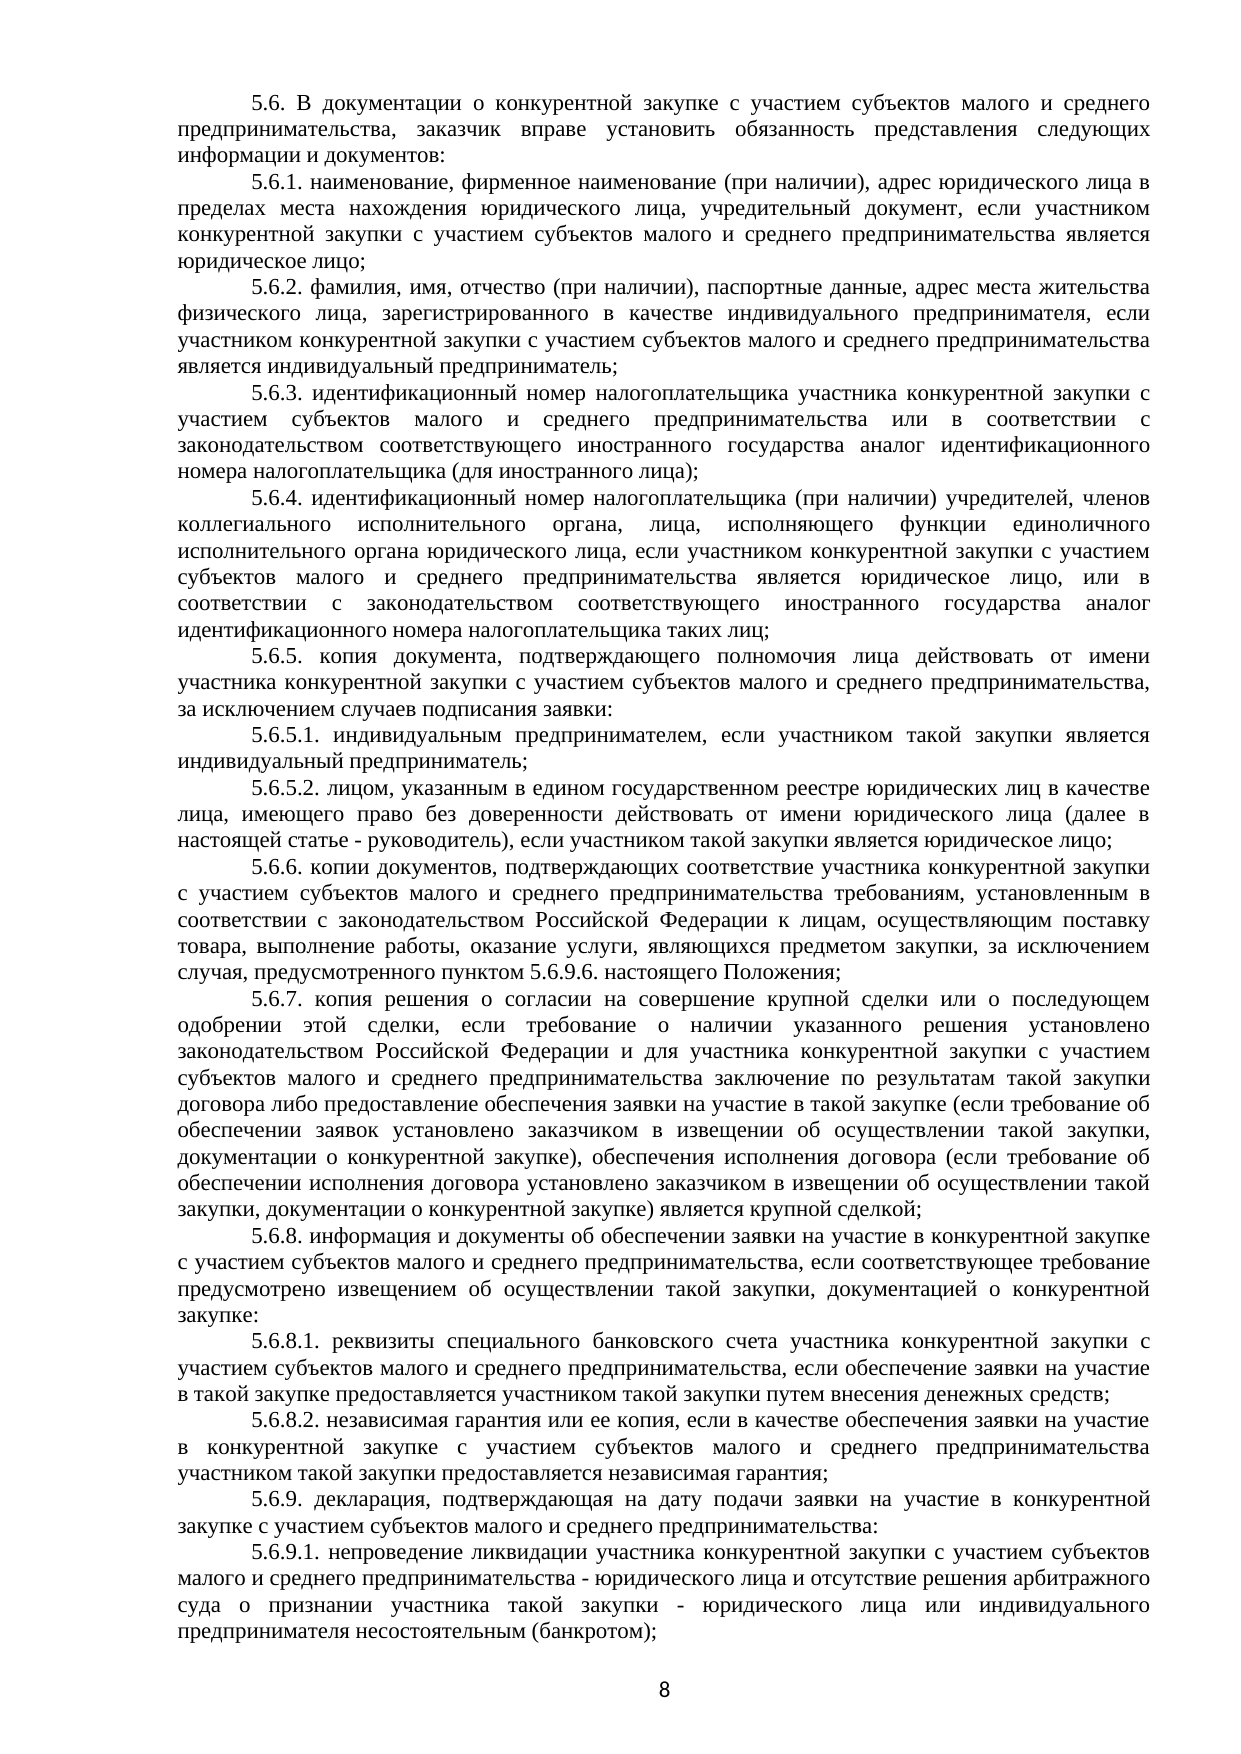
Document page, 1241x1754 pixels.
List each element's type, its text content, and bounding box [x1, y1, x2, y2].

text 5.6.8.2. независимая гарантия или ее копия, если в качестве обеспечения заявки на участие в конкурентной закупке с участием субъектов малого и среднего предпринимательства участником такой закупки предоставляется независимая гарантия; [177, 1406, 1152, 1485]
text 5.6.8.1. реквизиты специального банковского счета участника конкурентной закупки с участием субъектов малого и среднего предпринимательства, если обеспечение заявки на участие в такой закупке предоставляется участником такой закупки путем внесения денежных средств; [177, 1327, 1152, 1406]
text 5.6.5.2. лицом, указанным в едином государственном реестре юридических лиц в качестве лица, имеющего право без доверенности действовать от имени юридического лица (далее в настоящей статье - руководитель), если участником такой закупки является юридическое лицо; [177, 774, 1152, 853]
text 5.6.5.1. индивидуальным предпринимателем, если участником такой закупки является индивидуальный предприниматель; [177, 721, 1152, 774]
text 5.6. В документации о конкурентной закупке с участием субъектов малого и среднего предпринимательства, заказчик вправе установить обязанность представления следующих информации и документов: [177, 89, 1152, 168]
text 5.6.1. наименование, фирменное наименование (при наличии), адрес юридического лица в пределах места нахождения юридического лица, учредительный документ, если участником конкурентной закупки с участием субъектов малого и среднего предпринимательства является юридическое лицо; [177, 168, 1152, 273]
text 5.6.9. декларация, подтверждающая на дату подачи заявки на участие в конкурентной закупке с участием субъектов малого и среднего предпринимательства: [177, 1485, 1152, 1538]
text 5.6.4. идентификационный номер налогоплательщика (при наличии) учредителей, членов коллегиального исполнительного органа, лица, исполняющего функции единоличного исполнительного органа юридического лица, если участником конкурентной закупки с участием субъектов малого и среднего предпринимательства является юридическое лицо, или в соответствии с законодательством соответствующего иностранного государства аналог идентификационного номера налогоплательщика таких лиц; [177, 484, 1152, 642]
text 5.6.6. копии документов, подтверждающих соответствие участника конкурентной закупки с участием субъектов малого и среднего предпринимательства требованиям, установленным в соответствии с законодательством Российской Федерации к лицам, осуществляющим поставку товара, выполнение работы, оказание услуги, являющихся предметом закупки, за исключением случая, предусмотренного пунктом 5.6.9.6. настоящего Положения; [177, 853, 1152, 985]
text 5.6.9.1. непроведение ликвидации участника конкурентной закупки с участием субъектов малого и среднего предпринимательства - юридического лица и отсутствие решения арбитражного суда о признании участника такой закупки - юридического лица или индивидуального предпринимателя несостоятельным (банкротом); [177, 1538, 1152, 1643]
text 5.6.7. копия решения о согласии на совершение крупной сделки или о последующем одобрении этой сделки, если требование о наличии указанного решения установлено законодательством Российской Федерации и для участника конкурентной закупки с участием субъектов малого и среднего предпринимательства заключение по результатам такой закупки договора либо предоставление обеспечения заявки на участие в такой закупке (если требование об обеспечении заявок установлено заказчиком в извещении об осуществлении такой закупки, документации о конкурентной закупке), обеспечения исполнения договора (если требование об обеспечении исполнения договора установлено заказчиком в извещении об осуществлении такой закупки, документации о конкурентной закупке) является крупной сделкой; [177, 985, 1152, 1222]
text 5.6.5. копия документа, подтверждающего полномочия лица действовать от имени участника конкурентной закупки с участием субъектов малого и среднего предпринимательства, за исключением случаев подписания заявки: [177, 642, 1152, 721]
text 5.6.3. идентификационный номер налогоплательщика участника конкурентной закупки с участием субъектов малого и среднего предпринимательства или в соответствии с законодательством соответствующего иностранного государства аналог идентификационного номера налогоплательщика (для иностранного лица); [177, 378, 1152, 484]
text 5.6.8. информация и документы об обеспечении заявки на участие в конкурентной закупке с участием субъектов малого и среднего предпринимательства, если соответствующее требование предусмотрено извещением об осуществлении такой закупки, документацией о конкурентной закупке: [177, 1222, 1152, 1327]
text 5.6.2. фамилия, имя, отчество (при наличии), паспортные данные, адрес места жительства физического лица, зарегистрированного в качестве индивидуального предпринимателя, если участником конкурентной закупки с участием субъектов малого и среднего предпринимательства является индивидуальный предприниматель; [177, 273, 1152, 378]
